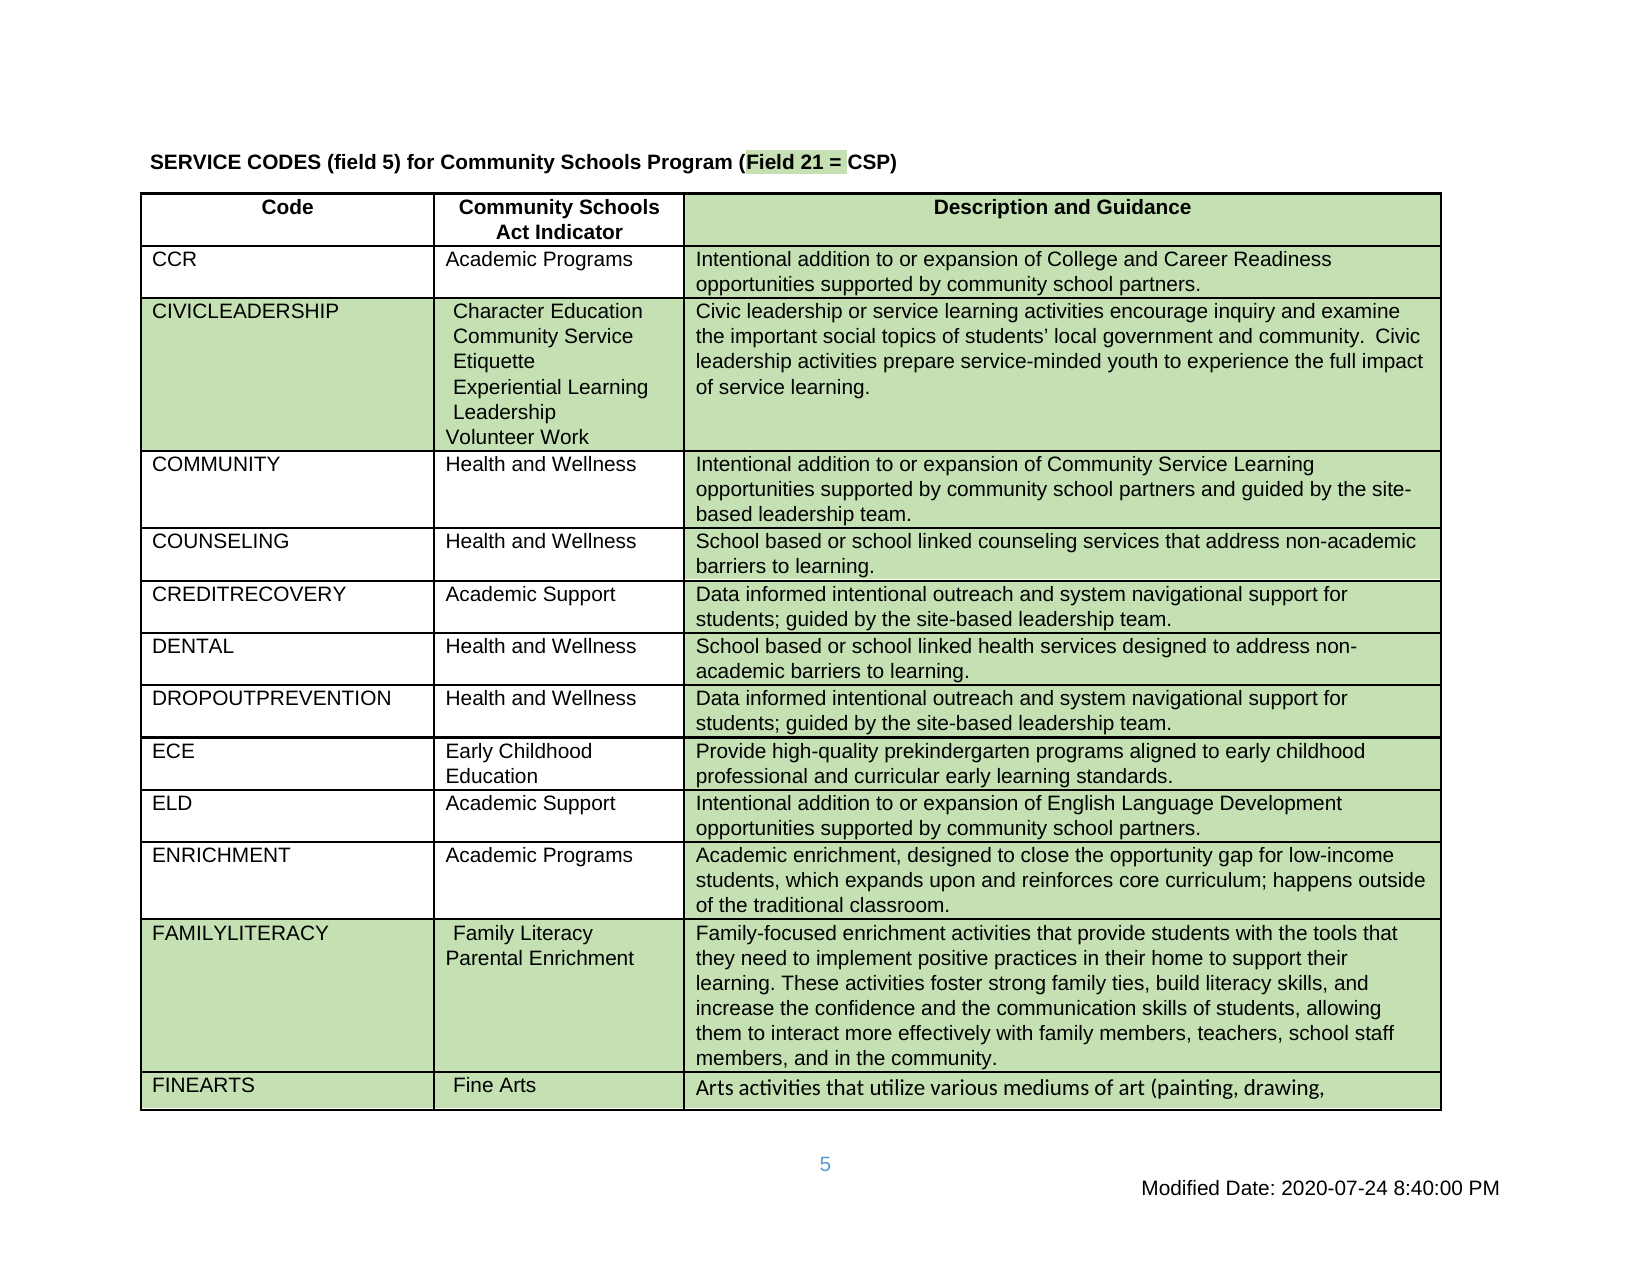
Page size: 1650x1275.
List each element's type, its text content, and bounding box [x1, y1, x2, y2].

table_cell FAMILYLITERACY [142, 920, 433, 1071]
table_cell Provide high-quality prekindergarten programs aligned to early childhood professional and curricular early learning standards. [685, 739, 1440, 789]
table_cell Family Literacy Parental Enrichment [435, 920, 683, 1071]
table_cell School based or school linked counseling services that address non-academic barriers to learning. [685, 529, 1440, 579]
table_cell Fine Arts [435, 1073, 683, 1108]
table_cell CCR [142, 247, 433, 297]
table_cell DROPOUTPREVENTION [142, 686, 433, 736]
table_cell CREDITRECOVERY [142, 582, 433, 632]
table_cell School based or school linked health services designed to address non-academic barriers to learning. [685, 634, 1440, 684]
table_cell DENTAL [142, 634, 433, 684]
table_header Description and Guidance [685, 195, 1440, 245]
table_cell Academic Programs [435, 843, 683, 918]
text SERVICE CODES (field 5) for Community Schools Program (Field 21 = CSP) [847, 150, 1500, 174]
table_header Community Schools Act Indicator [435, 195, 683, 245]
table_cell ELD [142, 791, 433, 841]
table_cell Academic Support [435, 791, 683, 841]
table_cell FINEARTS [142, 1073, 433, 1108]
table_cell Intentional addition to or expansion of College and Career Readiness opportunities supported by community school partners. [685, 247, 1440, 297]
table_cell CIVICLEADERSHIP [142, 299, 433, 450]
table_cell Health and Wellness [435, 529, 683, 579]
table_cell Health and Wellness [435, 634, 683, 684]
table_cell Health and Wellness [435, 686, 683, 736]
table_header Code [142, 195, 433, 245]
table_cell Health and Wellness [435, 452, 683, 527]
table_cell COUNSELING [142, 529, 433, 579]
table_cell ENRICHMENT [142, 843, 433, 918]
table_cell Data informed intentional outreach and system navigational support for students; guided by the site-based leadership team. [685, 582, 1440, 632]
table_cell Academic Support [435, 582, 683, 632]
table_cell Character Education Community Service Etiquette Experiential Learning Leadership Volunteer Work [435, 299, 683, 450]
text SERVICE CODES (field 5) for Community Schools Program (Field 21 = CSP) [150, 150, 746, 174]
table_cell ECE [142, 739, 433, 789]
table_cell Academic Programs [435, 247, 683, 297]
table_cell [685, 1073, 1440, 1108]
table_cell Early Childhood Education [435, 739, 683, 789]
table_cell Intentional addition to or expansion of English Language Development opportunities supported by community school partners. [685, 791, 1440, 841]
table_cell Civic leadership or service learning activities encourage inquiry and examine the important social topics of students’ local government and community. Civic leadership activities prepare service-minded youth to experience the full impact of service learning. [685, 299, 1440, 450]
table_cell Data informed intentional outreach and system navigational support for students; guided by the site-based leadership team. [685, 686, 1440, 736]
table_cell COMMUNITY [142, 452, 433, 527]
table_cell Academic enrichment, designed to close the opportunity gap for low-income students, which expands upon and reinforces core curriculum; happens outside of the traditional classroom. [685, 843, 1440, 918]
table_cell Intentional addition to or expansion of Community Service Learning opportunities supported by community school partners and guided by the site-based leadership team. [685, 452, 1440, 527]
table_cell Family-focused enrichment activities that provide students with the tools that they need to implement positive practices in their home to support their learning. These activities foster strong family ties, build literacy skills, and increase the confidence and the communication skills of students, allowing them to interact more effectively with family members, teachers, school staff members, and in the community. [685, 920, 1440, 1071]
